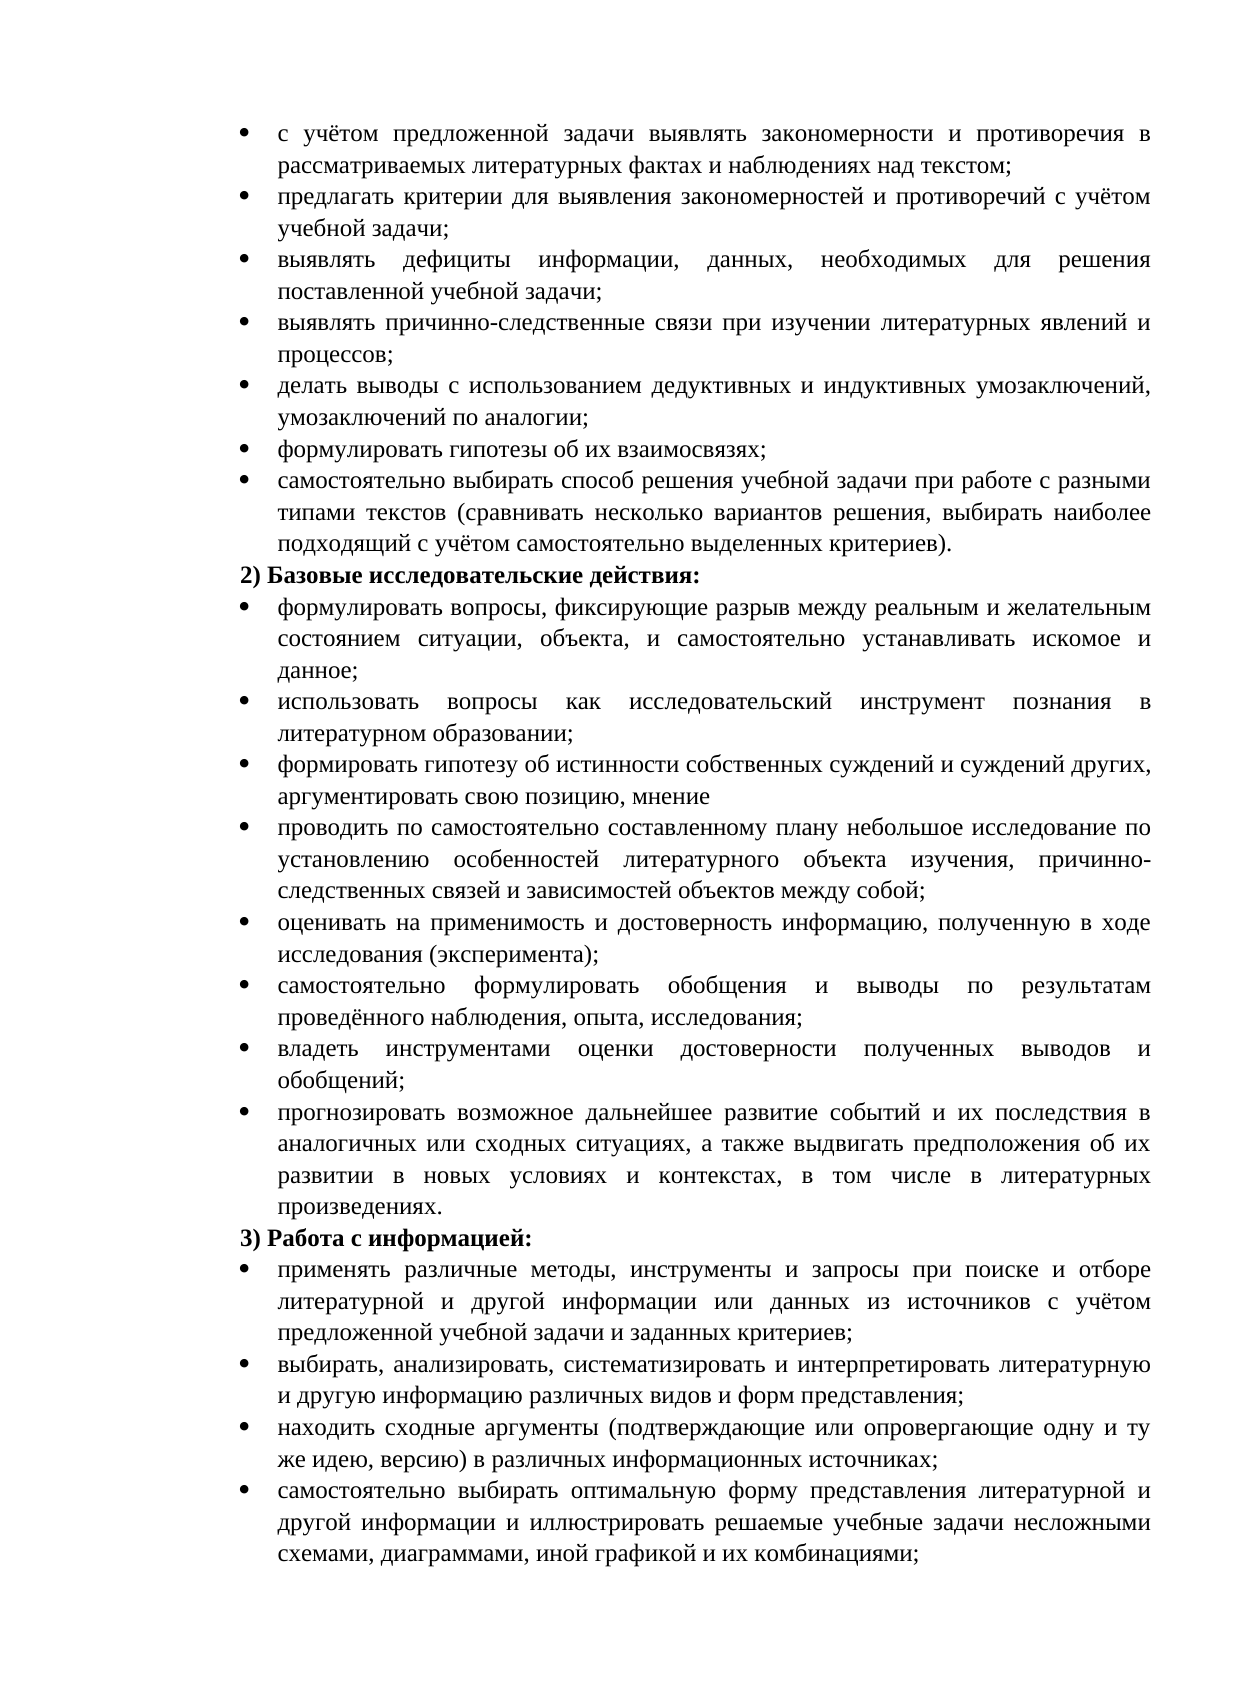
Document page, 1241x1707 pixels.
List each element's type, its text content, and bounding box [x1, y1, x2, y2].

list с учётом предложенной задачи выявлять закономерности и противоречия в рассматриваемых литературных фактах и наблюдениях над текстом; [240, 118, 1152, 178]
list предлагать критерии для выявления закономерностей и противоречий с учётом учебной задачи; [240, 181, 1152, 242]
list владеть инструментами оценки достоверности полученных выводов и обобщений; [240, 1033, 1152, 1094]
list применять различные методы, инструменты и запросы при поиске и отборе литературной и другой информации или данных из источников с учётом предложенной учебной задачи и заданных критериев; [240, 1254, 1152, 1346]
text 2) Базовые исследовательские действия: [177, 560, 1152, 589]
list самостоятельно выбирать способ решения учебной задачи при работе с разными типами текстов (сравнивать несколько вариантов решения, выбирать наиболее подходящий с учётом самостоятельно выделенных критериев). [240, 465, 1152, 557]
list формировать гипотезу об истинности собственных суждений и суждений других, аргументировать свою позицию, мнение [240, 749, 1152, 810]
list самостоятельно выбирать оптимальную форму представления литературной и другой информации и иллюстрировать решаемые учебные задачи несложными схемами, диаграммами, иной графикой и их комбинациями; [240, 1475, 1152, 1567]
list формулировать гипотезы об их взаимосвязях; [240, 434, 1152, 462]
list выявлять дефициты информации, данных, необходимых для решения поставленной учебной задачи; [240, 244, 1152, 305]
list выбирать, анализировать, систематизировать и интерпретировать литературную и другую информацию различных видов и форм представления; [240, 1349, 1152, 1409]
list выявлять причинно-следственные связи при изучении литературных явлений и процессов; [240, 307, 1152, 368]
list оценивать на применимость и достоверность информацию, полученную в ходе исследования (эксперимента); [240, 907, 1152, 967]
list проводить по самостоятельно составленному плану небольшое исследование по установлению особенностей литературного объекта изучения, причинно-следственных связей и зависимостей объектов между собой; [240, 812, 1152, 904]
list использовать вопросы как исследовательский инструмент познания в литературном образовании; [240, 686, 1152, 747]
list самостоятельно формулировать обобщения и выводы по результатам проведённого наблюдения, опыта, исследования; [240, 970, 1152, 1031]
list делать выводы с использованием дедуктивных и индуктивных умозаключений, умозаключений по аналогии; [240, 371, 1152, 431]
list формулировать вопросы, фиксирующие разрыв между реальным и желательным состоянием ситуации, объекта, и самостоятельно устанавливать искомое и данное; [240, 592, 1152, 683]
list находить сходные аргументы (подтверждающие или опровергающие одну и ту же идею, версию) в различных информационных источниках; [240, 1412, 1152, 1472]
list прогнозировать возможное дальнейшее развитие событий и их последствия в аналогичных или сходных ситуациях, а также выдвигать предположения об их развитии в новых условиях и контекстах, в том числе в литературных произведениях. [240, 1097, 1152, 1220]
text 3) Работа с информацией: [177, 1223, 1152, 1252]
